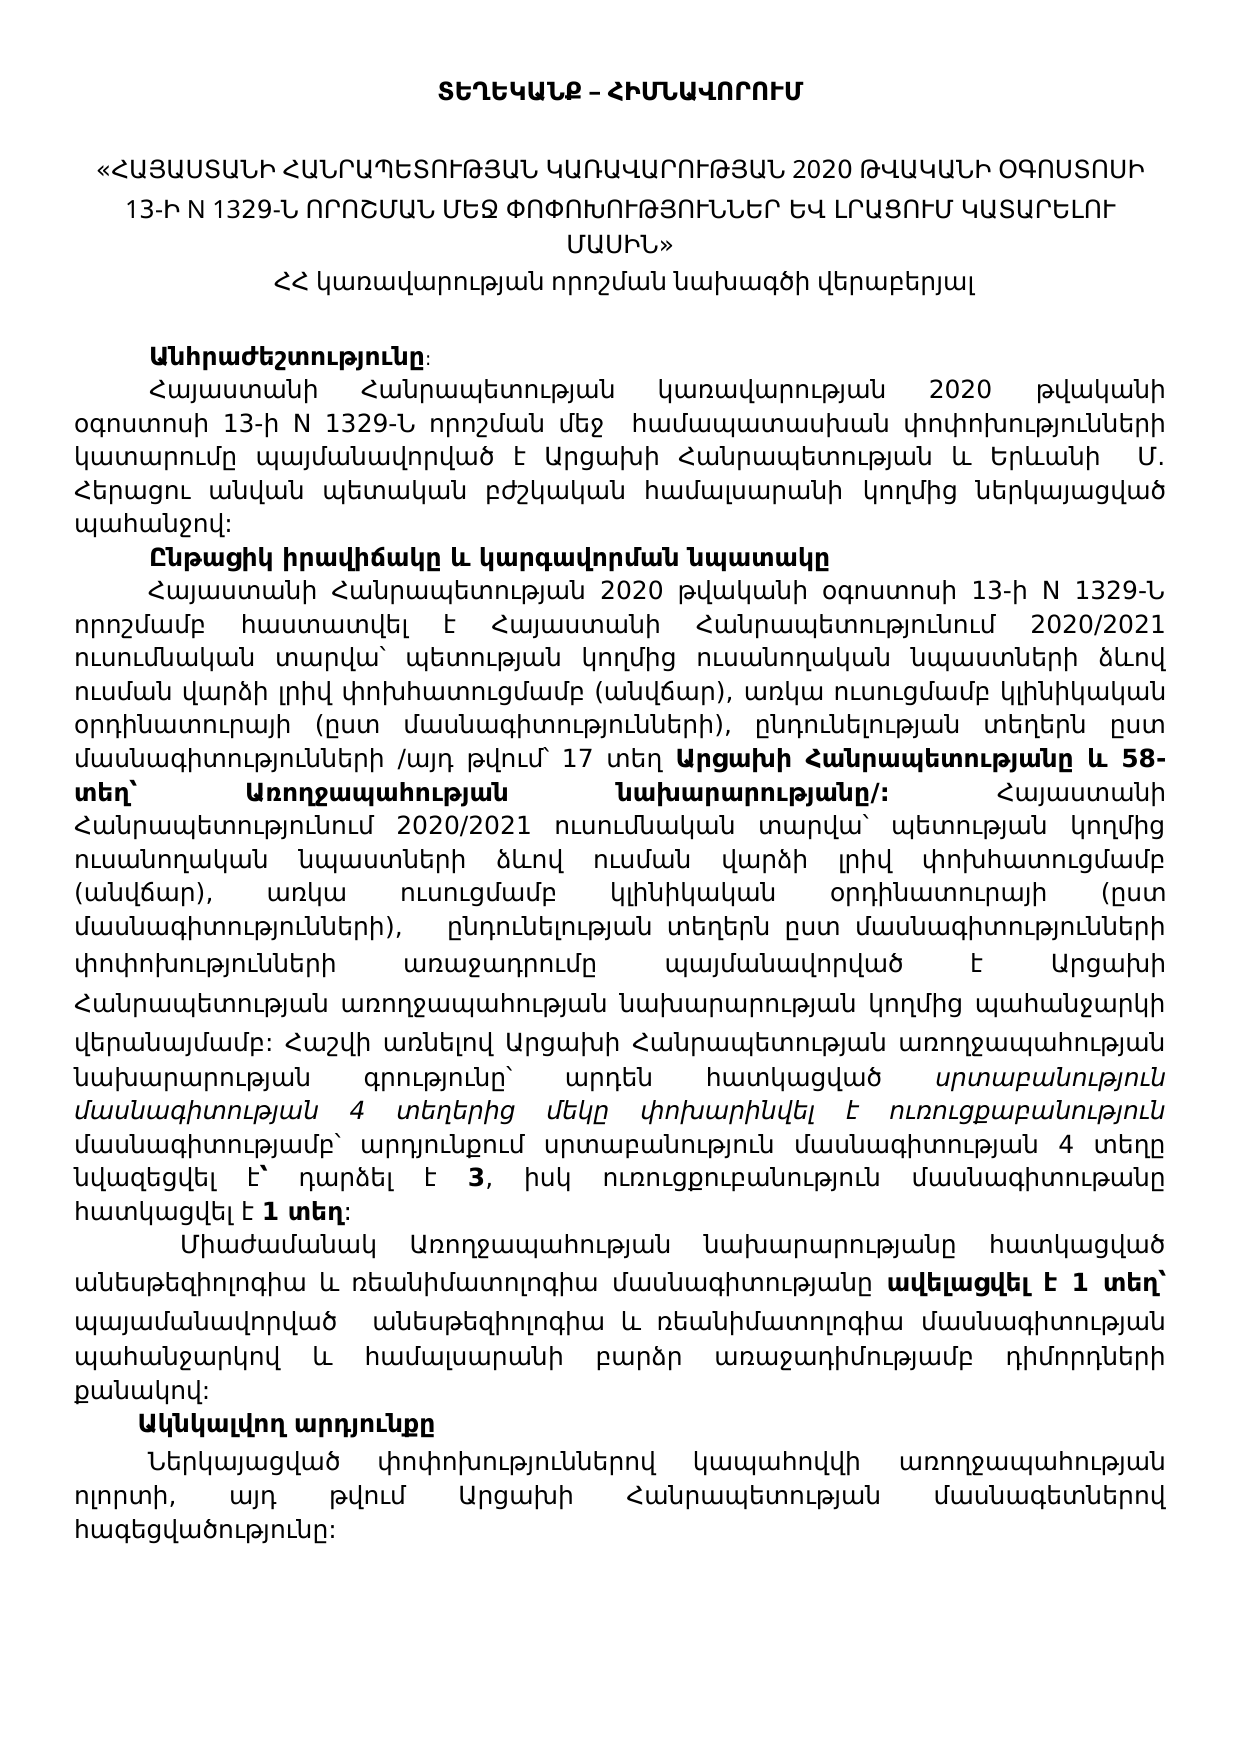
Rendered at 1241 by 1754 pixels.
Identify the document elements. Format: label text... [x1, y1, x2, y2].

text Ներկայացված փոփոխություններով կապահովվի առողջապահության ոլորտի, այդ թվում Արցախի Հանրապետության մասնագետներով հագեցվածությունը: [74, 1443, 1166, 1544]
text Հայաստանի Հանրապետության կառավարության 2020 թվականի օգոստոսի 13-ի N 1329-Ն որոշման մեջ համապատասխան փոփոխությունների կատարումը պայմանավորված է Արցախի Հանրապետության և Երևանի Մ. Հերացու անվան պետական բժշկական համալսարանի կողմից ներկայացված պահանջով: [74, 505, 1166, 538]
text ՏԵՂԵԿԱՆՔ – ՀԻՄՆԱՎՈՐՈՒՄ [74, 74, 1166, 108]
text ՀՀ կառավարության որոշման նախագծի վերաբերյալ [74, 263, 1166, 297]
text «ՀԱՅԱՍՏԱՆԻ ՀԱՆՐԱՊԵՏՈՒԹՅԱՆ ԿԱՌԱՎԱՐՈՒԹՅԱՆ 2020 ԹՎԱԿԱՆԻ ՕԳՈՍՏՈՍԻ 13-Ի N 1329-Ն ՈՐՈՇՄԱՆ ՄԵՋ ՓՈՓՈԽՈՒԹՅՈՒՆՆԵՐ ԵՎ ԼՐԱՑՈՒՄ ԿԱՏԱՐԵԼՈՒ ՄԱՍԻՆ» [74, 152, 1166, 259]
text Անհրաժեշտությունը: [74, 342, 1166, 371]
text Հայաստանի Հանրապետության 2020 թվականի օգոստոսի 13-ի N 1329-Ն որոշմամբ հաստատվել է Հայաստանի Հանրապետությունում 2020/2021 ուսումնական տարվա՝ պետության կողմից ուսանողական նպաստների ձևով ուսման վարձի լրիվ փոխհատուցմամբ (անվճար), առկա ուսուցմամբ կլինիկական օրդինատուրայի (ըստ մասնագիտությունների), ընդունելության տեղերն ըստ մասնագիտությունների /այդ թվում՝ 17 տեղ Արցախի Հանրապետությանը և 58-տեղ՝ Առողջապահության նախարարությանը/: Հայաստանի Հանրապետությունում 2020/2021 ուսումնական տարվա՝ պետության կողմից ուսանողական նպաստների ձևով ուսման վարձի լրիվ փոխհատուցմամբ (անվճար), առկա ուսուցմամբ կլինիկական օրդինատուրայի (ըստ մասնագիտությունների), ընդունելության տեղերն ըստ մասնագիտությունների փոփոխությունների առաջադրումը պայմանավորված է Արցախի Հանրապետության առողջապահության նախարարության կողմից պահանջարկի վերանայմամբ: Հաշվի առնելով Արցախի Հանրապետության առողջապահության նախարարության գրությունը՝ արդեն հատկացված սրտաբանություն մասնագիտության 4 տեղերից մեկը փոխարինվել է ուռուցքաբանություն մասնագիտությամբ՝ արդյունքում սրտաբանություն մասնագիտության 4 տեղը նվազեցվել է՝ դարձել է 3, իսկ ուռուցքուբանություն մասնագիտութանը հատկացվել է 1 տեղ: [74, 874, 1166, 1226]
text Ընթացիկ իրավիճակը և կարգավորման նպատակը [74, 543, 1166, 572]
text Ակնկալվող արդյունքը [74, 1409, 1166, 1439]
text Հայաստանի Հանրապետության 2020 թվականի օգոստոսի 13-ի N 1329-Ն որոշմամբ հաստատվել է Հայաստանի Հանրապետությունում 2020/2021 ուսումնական տարվա՝ պետության կողմից ուսանողական նպաստների ձևով ուսման վարձի լրիվ փոխհատուցմամբ (անվճար), առկա ուսուցմամբ կլինիկական օրդինատուրայի (ըստ մասնագիտությունների), ընդունելության տեղերն ըստ մասնագիտությունների /այդ թվում՝ 17 տեղ Արցախի Հանրապետությանը և 58-տեղ՝ Առողջապահության նախարարությանը/: Հայաստանի Հանրապետությունում 2020/2021 ուսումնական տարվա՝ պետության կողմից ուսանողական նպաստների ձևով ուսման վարձի լրիվ փոխհատուցմամբ (անվճար), առկա ուսուցմամբ կլինիկական օրդինատուրայի (ըստ մասնագիտությունների), ընդունելության տեղերն ըստ մասնագիտությունների փոփոխությունների առաջադրումը պայմանավորված է Արցախի Հանրապետության առողջապահության նախարարության կողմից պահանջարկի վերանայմամբ: Հաշվի առնելով Արցախի Հանրապետության առողջապահության նախարարության գրությունը՝ արդեն հատկացված սրտաբանություն մասնագիտության 4 տեղերից մեկը փոխարինվել է ուռուցքաբանություն մասնագիտությամբ՝ արդյունքում սրտաբանություն մասնագիտության 4 տեղը նվազեցվել է՝ դարձել է 3, իսկ ուռուցքուբանություն մասնագիտութանը հատկացվել է 1 տեղ: [74, 673, 1166, 811]
text Միաժամանակ Առողջապահության նախարարությանը հատկացված անեսթեզիոլոգիա և ռեանիմատոլոգիա մասնագիտությանը ավելացվել է 1 տեղ՝ պայամանավորված անեսթեզիոլոգիա և ռեանիմատոլոգիա մասնագիտության պահանջարկով և համալսարանի բարձր առաջադիմությամբ դիմորդների քանակով: [74, 1231, 1166, 1405]
text Հայաստանի Հանրապետության կառավարության 2020 թվականի օգոստոսի 13-ի N 1329-Ն որոշման մեջ համապատասխան փոփոխությունների կատարումը պայմանավորված է Արցախի Հանրապետության և Երևանի Մ. Հերացու անվան պետական բժշկական համալսարանի կողմից ներկայացված պահանջով: [74, 375, 1166, 442]
